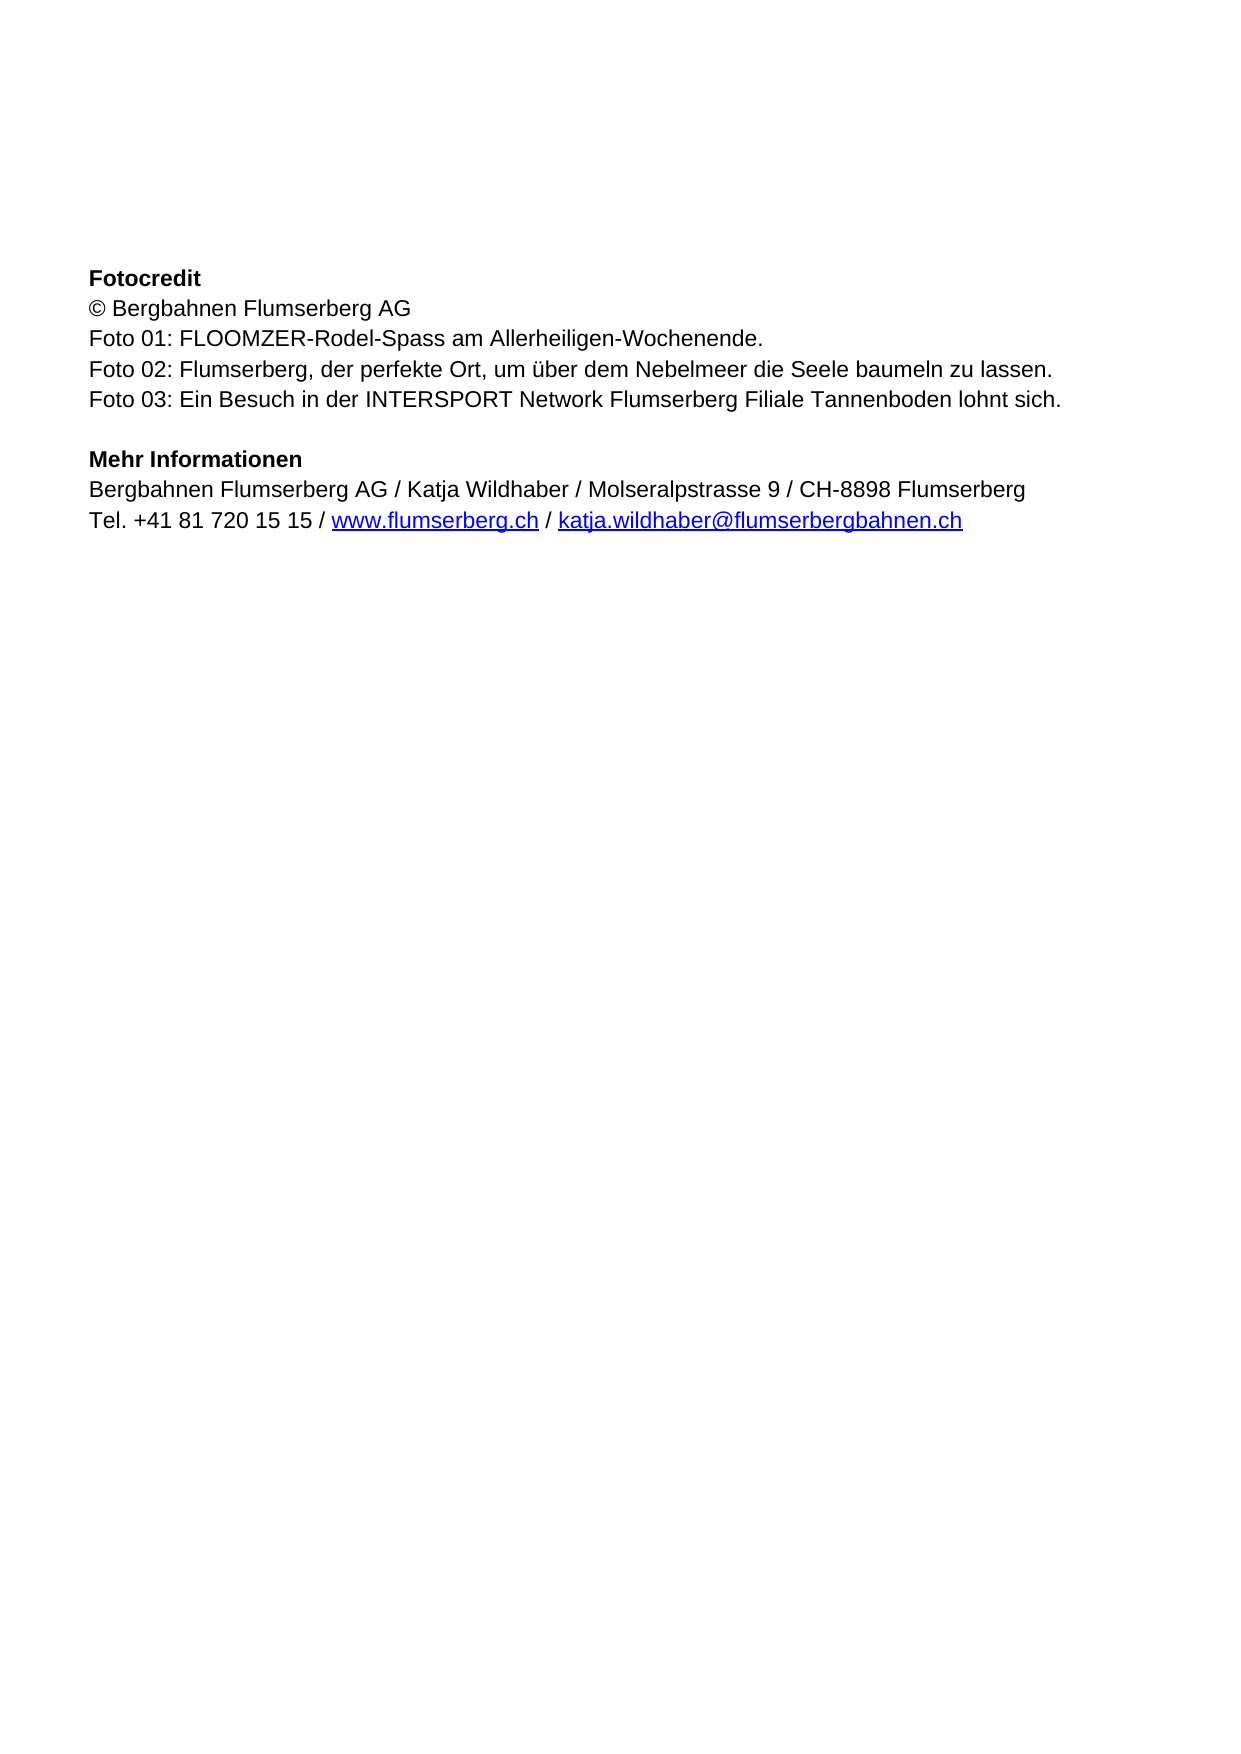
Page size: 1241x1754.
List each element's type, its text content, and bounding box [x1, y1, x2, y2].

text © Bergbahnen Flumserberg AG [89, 295, 1152, 322]
text Foto 02: Flumserberg, der perfekte Ort, um über dem Nebelmeer die Seele baumeln zu lassen. [89, 356, 1152, 382]
text Bergbahnen Flumserberg AG / Katja Wildhaber / Molseralpstrasse 9 / CH-8898 Flumserberg [89, 476, 1152, 503]
text Mehr Informationen [89, 446, 1152, 473]
text Foto 03: Ein Besuch in der INTERSPORT Network Flumserberg Filiale Tannenboden lohnt sich. [89, 386, 1152, 412]
text Foto 01: FLOOMZER-Rodel-Spass am Allerheiligen-Wochenende. [89, 325, 1152, 352]
text Tel. +41 81 720 15 15 / www.flumserberg.ch / katja.wildhaber@flumserbergbahnen.ch [89, 507, 1152, 533]
text Fotocredit [89, 265, 1152, 291]
